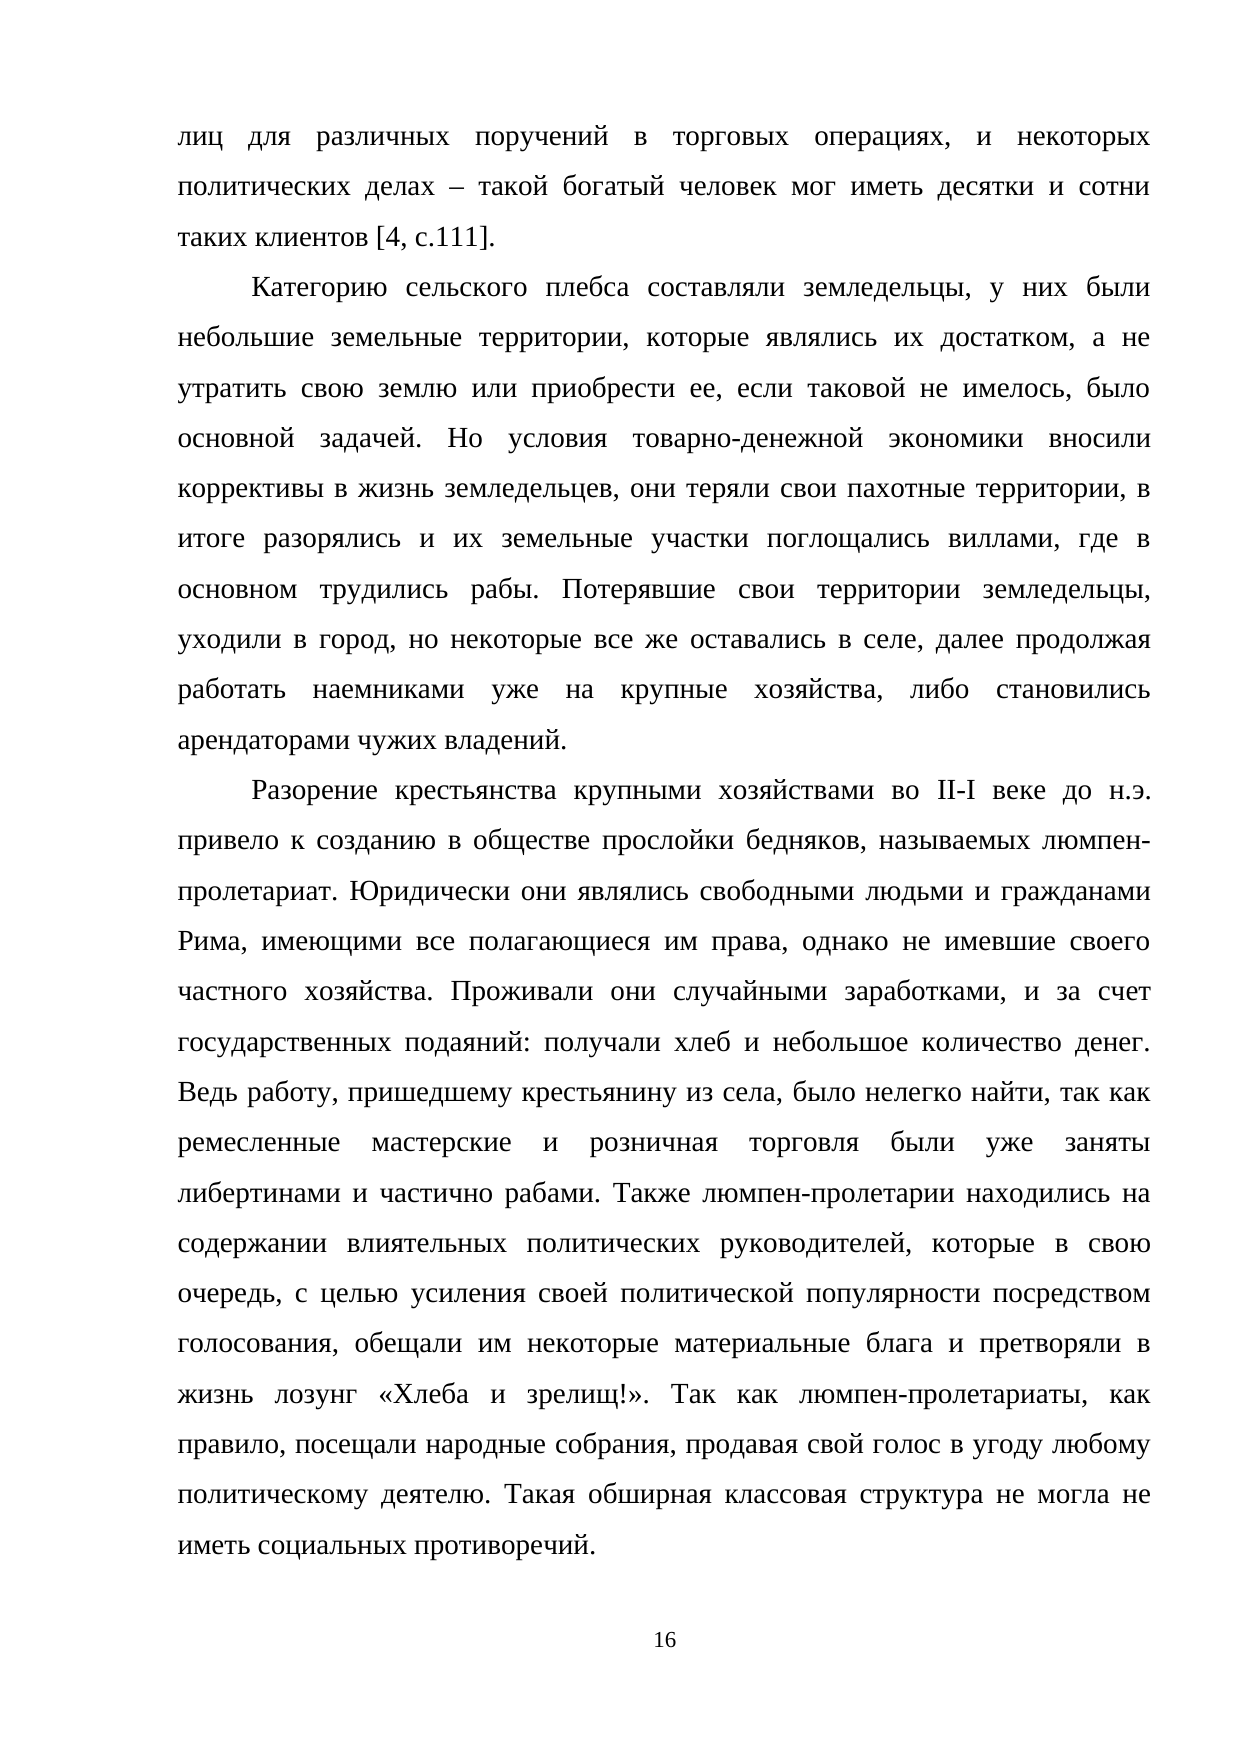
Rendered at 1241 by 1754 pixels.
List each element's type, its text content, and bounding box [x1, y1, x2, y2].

text Разорение крестьянства крупными хозяйствами во II-I веке до н.э. привело к созданию в обществе прослойки бедняков, называемых люмпен-пролетариат. Юридически они являлись свободными людьми и гражданами Рима, имеющими все полагающиеся им права, однако не имевшие своего частного хозяйства. Проживали они случайными заработками, и за счет государственных подаяний: получали хлеб и небольшое количество денег. Ведь работу, пришедшему крестьянину из села, было нелегко найти, так как ремесленные мастерские и розничная торговля были уже заняты либертинами и частично рабами. Также люмпен-пролетарии находились на содержании влиятельных политических руководителей, которые в свою очередь, с целью усиления своей политической популярности посредством голосования, обещали им некоторые материальные блага и претворяли в жизнь лозунг «Хлеба и зрелищ!». Так как люмпен-пролетариаты, как правило, посещали народные собрания, продавая свой голос в угоду любому политическому деятелю. Такая обширная классовая структура не могла не иметь социальных противоречий. [177, 772, 1152, 1560]
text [177, 118, 1152, 252]
text Категорию сельского плебса составляли земледельцы, у них были небольшие земельные территории, которые являлись их достатком, а не утратить свою землю или приобрести ее, если таковой не имелось, было основной задачей. Но условия товарно-денежной экономики вносили коррективы в жизнь земледельцев, они теряли свои пахотные территории, в итоге разорялись и их земельные участки поглощались виллами, где в основном трудились рабы. Потерявшие свои территории земледельцы, уходили в город, но некоторые все же оставались в селе, далее продолжая работать наемниками уже на крупные хозяйства, либо становились арендаторами чужих владений. [177, 269, 1152, 755]
